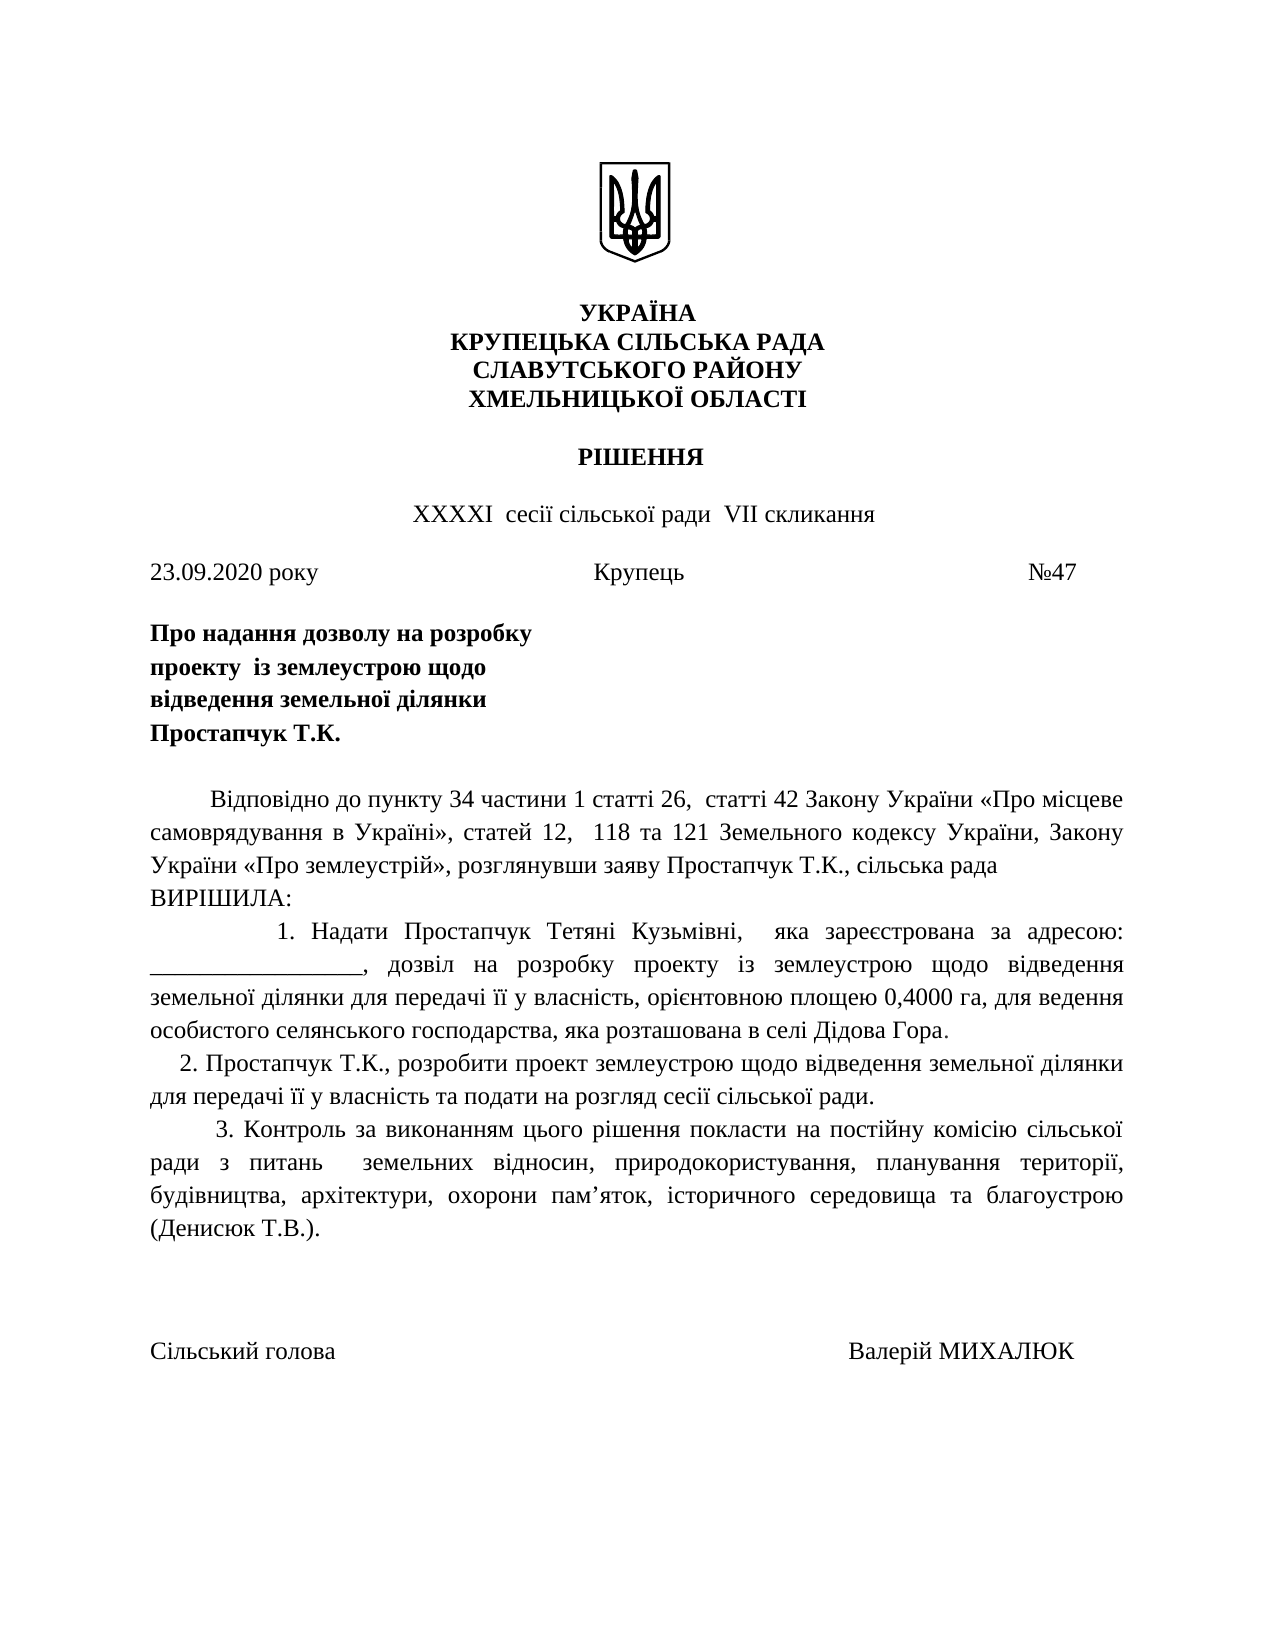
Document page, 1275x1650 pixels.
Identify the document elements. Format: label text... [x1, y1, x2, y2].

text проекту із землеустрою щодо [150, 652, 1125, 680]
text УКРАЇНА [150, 298, 1125, 327]
text 3. Контроль за виконанням цього рішення покласти на постійну комісію сільської ради з питань земельних відносин, природокористування, планування території, будівництва, архітектури, охорони пам’яток, історичного середовища та благоустрою (Денисюк Т.В.). [150, 1114, 1125, 1242]
text 23.09.2020 року Крупець №47 [150, 557, 1125, 586]
text Відповідно до пункту 34 частини 1 статті 26, статті 42 Закону України «Про місцеве самоврядування в Україні», статей 12, 118 та 121 Земельного кодексу України, Закону України «Про землеустрій», розглянувши заяву Простапчук Т.К., сільська рада [150, 784, 1125, 878]
text відведення земельної ділянки [150, 684, 1125, 713]
text ХХХХІ сесії сільської ради VІІ скликання [150, 499, 1125, 528]
text РІШЕННЯ [150, 442, 1125, 471]
text Про надання дозволу на розробку [150, 618, 1125, 647]
text ХМЕЛЬНИЦЬКОЇ ОБЛАСТІ [150, 384, 1125, 413]
text КРУПЕЦЬКА СІЛЬСЬКА РАДА [150, 327, 1125, 356]
text СЛАВУТСЬКОГО РАЙОНУ [150, 356, 1125, 384]
text 2. Простапчук Т.К., розробити проект землеустрою щодо відведення земельної ділянки для передачі її у власність та подати на розгляд сесії сільської ради. [150, 1048, 1125, 1109]
text Простапчук Т.К. [150, 718, 1125, 746]
text Сільський голова Валерій МИХАЛЮК [150, 1336, 1125, 1365]
text 1. Надати Простапчук Тетяні Кузьмівні, яка зареєстрована за адресою: _________________, дозвіл на розробку проекту із землеустрою щодо відведення земельної ділянки для передачі її у власність, орієнтовною площею 0,4000 га, для ведення особистого селянського господарства, яка розташована в селі Дідова Гора. [150, 916, 1125, 1043]
text ВИРІШИЛА: [150, 883, 1125, 911]
